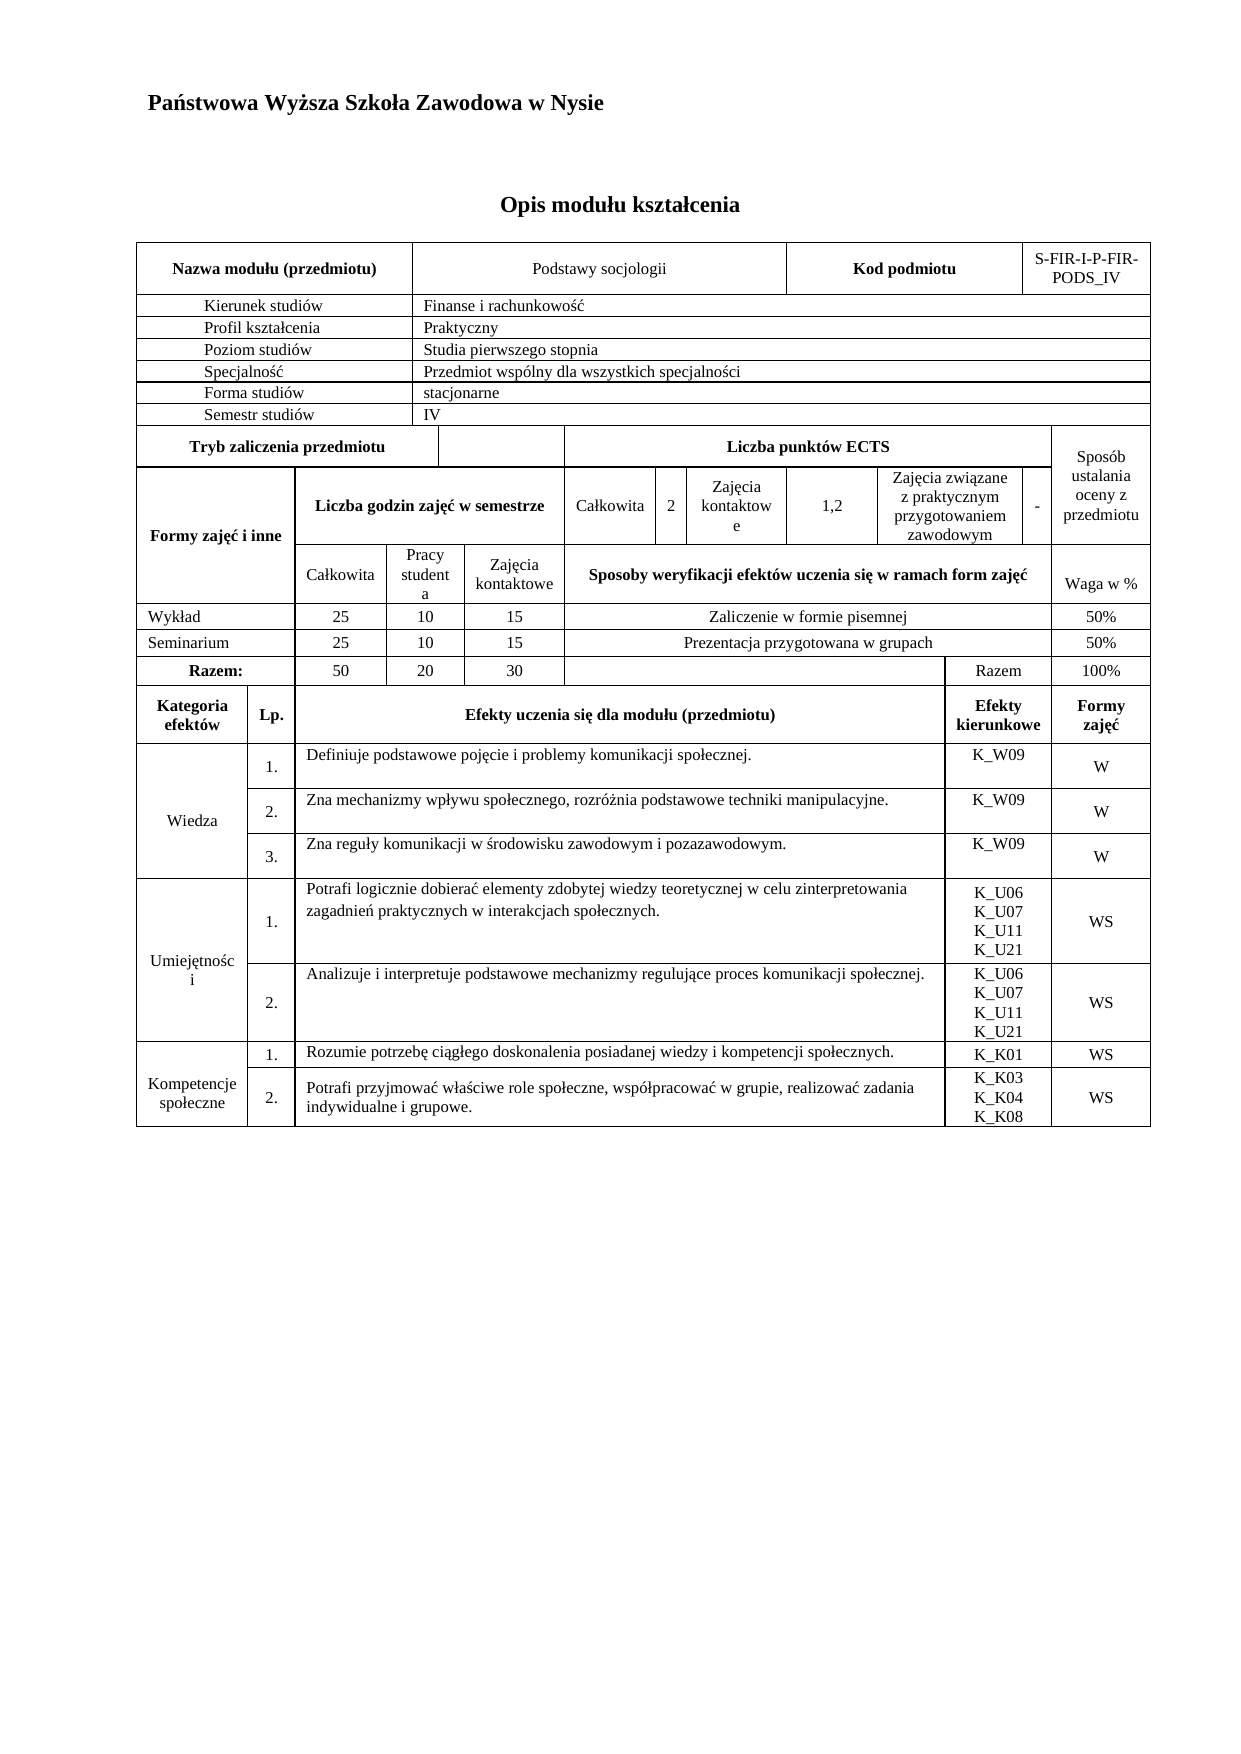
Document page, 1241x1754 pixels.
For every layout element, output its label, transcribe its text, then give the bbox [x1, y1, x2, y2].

table_cell 1. [248, 744, 294, 788]
table_header Podstawy socjologii [413, 243, 786, 294]
table_cell K_K03 K_K04 K_K08 [946, 1068, 1051, 1126]
table_cell 15 [465, 604, 564, 629]
table_cell Studia pierwszego stopnia [413, 339, 1150, 359]
table_cell Lp. [248, 686, 294, 743]
table_cell WS [1052, 964, 1150, 1041]
table_cell Liczba godzin zajęć w semestrze [296, 468, 564, 544]
table_cell K_W09 [946, 834, 1051, 878]
text Państwowa Wyższa Szkoła Zawodowa w Nysie [148, 89, 1092, 115]
table_cell Prezentacja przygotowana w grupach [565, 630, 1051, 656]
table_cell Liczba punktów ECTS [565, 426, 1051, 466]
table_cell IV [413, 404, 1150, 425]
table_cell Przedmiot wspólny dla wszystkich specjalności [413, 361, 1150, 381]
table_cell 30 [465, 657, 564, 685]
table_cell K_W09 [946, 744, 1051, 788]
table_cell Poziom studiów [137, 339, 412, 359]
table_cell Wiedza [137, 744, 247, 878]
table_cell Sposoby weryfikacji efektów uczenia się w ramach form zajęć [565, 545, 1051, 603]
table_cell [565, 657, 944, 685]
table_cell K_U06 K_U07 K_U11 K_U21 [946, 964, 1051, 1041]
table_cell WS [1052, 1068, 1150, 1126]
table_cell Kategoria efektów [137, 686, 247, 743]
table_cell 15 [465, 630, 564, 656]
table_cell Praktyczny [413, 317, 1150, 338]
table_cell 20 [387, 657, 464, 685]
table_cell K_K01 [946, 1042, 1051, 1067]
table_cell Zajęcia związane z praktycznym przygotowaniem zawodowym [878, 468, 1022, 544]
table_cell Całkowita [296, 545, 386, 603]
table_cell K_U06 K_U07 K_U11 K_U21 [946, 879, 1051, 963]
table_cell Specjalność [137, 361, 412, 381]
table_cell Razem [946, 657, 1051, 685]
table_cell WS [1052, 1042, 1150, 1067]
table_cell Definiuje podstawowe pojęcie i problemy komunikacji społecznej. [296, 744, 944, 788]
table_cell Analizuje i interpretuje podstawowe mechanizmy regulujące proces komunikacji społecznej. [296, 964, 944, 1041]
table_cell Pracy studenta [387, 545, 464, 603]
table_cell Forma studiów [137, 383, 412, 403]
table_cell Sposób ustalania oceny z przedmiotu [1052, 426, 1150, 544]
table_cell W [1052, 789, 1150, 833]
table_header Nazwa modułu (przedmiotu) [137, 243, 412, 294]
table_cell Zajęcia kontaktowe [465, 545, 564, 603]
table_cell WS [1052, 879, 1150, 963]
table_cell - [1023, 468, 1051, 544]
table_cell Finanse i rachunkowość [413, 295, 1150, 316]
table_cell Zna reguły komunikacji w środowisku zawodowym i pozazawodowym. [296, 834, 944, 878]
table_cell Formy zajęć [1052, 686, 1150, 743]
table_cell 10 [387, 630, 464, 656]
table_cell 100% [1052, 657, 1150, 685]
table_cell W [1052, 834, 1150, 878]
table_cell 2 [656, 468, 686, 544]
table_cell stacjonarne [413, 383, 1150, 403]
table_cell Efekty kierunkowe [946, 686, 1051, 743]
table_cell 1. [248, 1042, 294, 1067]
table_cell Rozumie potrzebę ciągłego doskonalenia posiadanej wiedzy i kompetencji społecznych. [296, 1042, 944, 1067]
table_cell 1,2 [787, 468, 877, 544]
table_cell 25 [296, 630, 386, 656]
table_cell Semestr studiów [137, 404, 412, 425]
table_cell Efekty uczenia się dla modułu (przedmiotu) [296, 686, 944, 743]
table_cell Formy zajęć i inne [137, 468, 294, 603]
table_cell Razem: [137, 657, 294, 685]
table_cell Seminarium [137, 630, 294, 656]
table_cell 3. [248, 834, 294, 878]
table_cell Umiejętności [137, 879, 247, 1041]
table_cell K_W09 [946, 789, 1051, 833]
table_cell Zna mechanizmy wpływu społecznego, rozróżnia podstawowe techniki manipulacyjne. [296, 789, 944, 833]
table_cell 1. [248, 879, 294, 963]
table_cell W [1052, 744, 1150, 788]
table_cell 2. [248, 964, 294, 1041]
table_cell 25 [296, 604, 386, 629]
table_cell Kompetencje społeczne [137, 1042, 247, 1126]
table_cell Tryb zaliczenia przedmiotu [137, 426, 438, 466]
table_header S-FIR-I-P-FIR-PODS_IV [1023, 243, 1150, 294]
table_header Kod podmiotu [787, 243, 1022, 294]
table_cell Zaliczenie w formie pisemnej [565, 604, 1051, 629]
table_cell 2. [248, 1068, 294, 1126]
table_cell 50 [296, 657, 386, 685]
table_cell 10 [387, 604, 464, 629]
table_cell Wykład [137, 604, 294, 629]
table_cell Całkowita [565, 468, 655, 544]
table_cell Kierunek studiów [137, 295, 412, 316]
table_cell Waga w % [1052, 545, 1150, 603]
table_cell 50% [1052, 630, 1150, 656]
table_cell Potrafi logicznie dobierać elementy zdobytej wiedzy teoretycznej w celu zinterpretowania zagadnień praktycznych w interakcjach społecznych. [296, 879, 944, 963]
table_cell 50% [1052, 604, 1150, 629]
table_cell Potrafi przyjmować właściwe role społeczne, współpracować w grupie, realizować zadania indywidualne i grupowe. [296, 1068, 944, 1126]
table_cell 2. [248, 789, 294, 833]
text Opis modułu kształcenia [148, 191, 1092, 217]
table_cell [439, 426, 564, 466]
table_cell Profil kształcenia [137, 317, 412, 338]
table_cell Zajęcia kontaktowe [687, 468, 786, 544]
